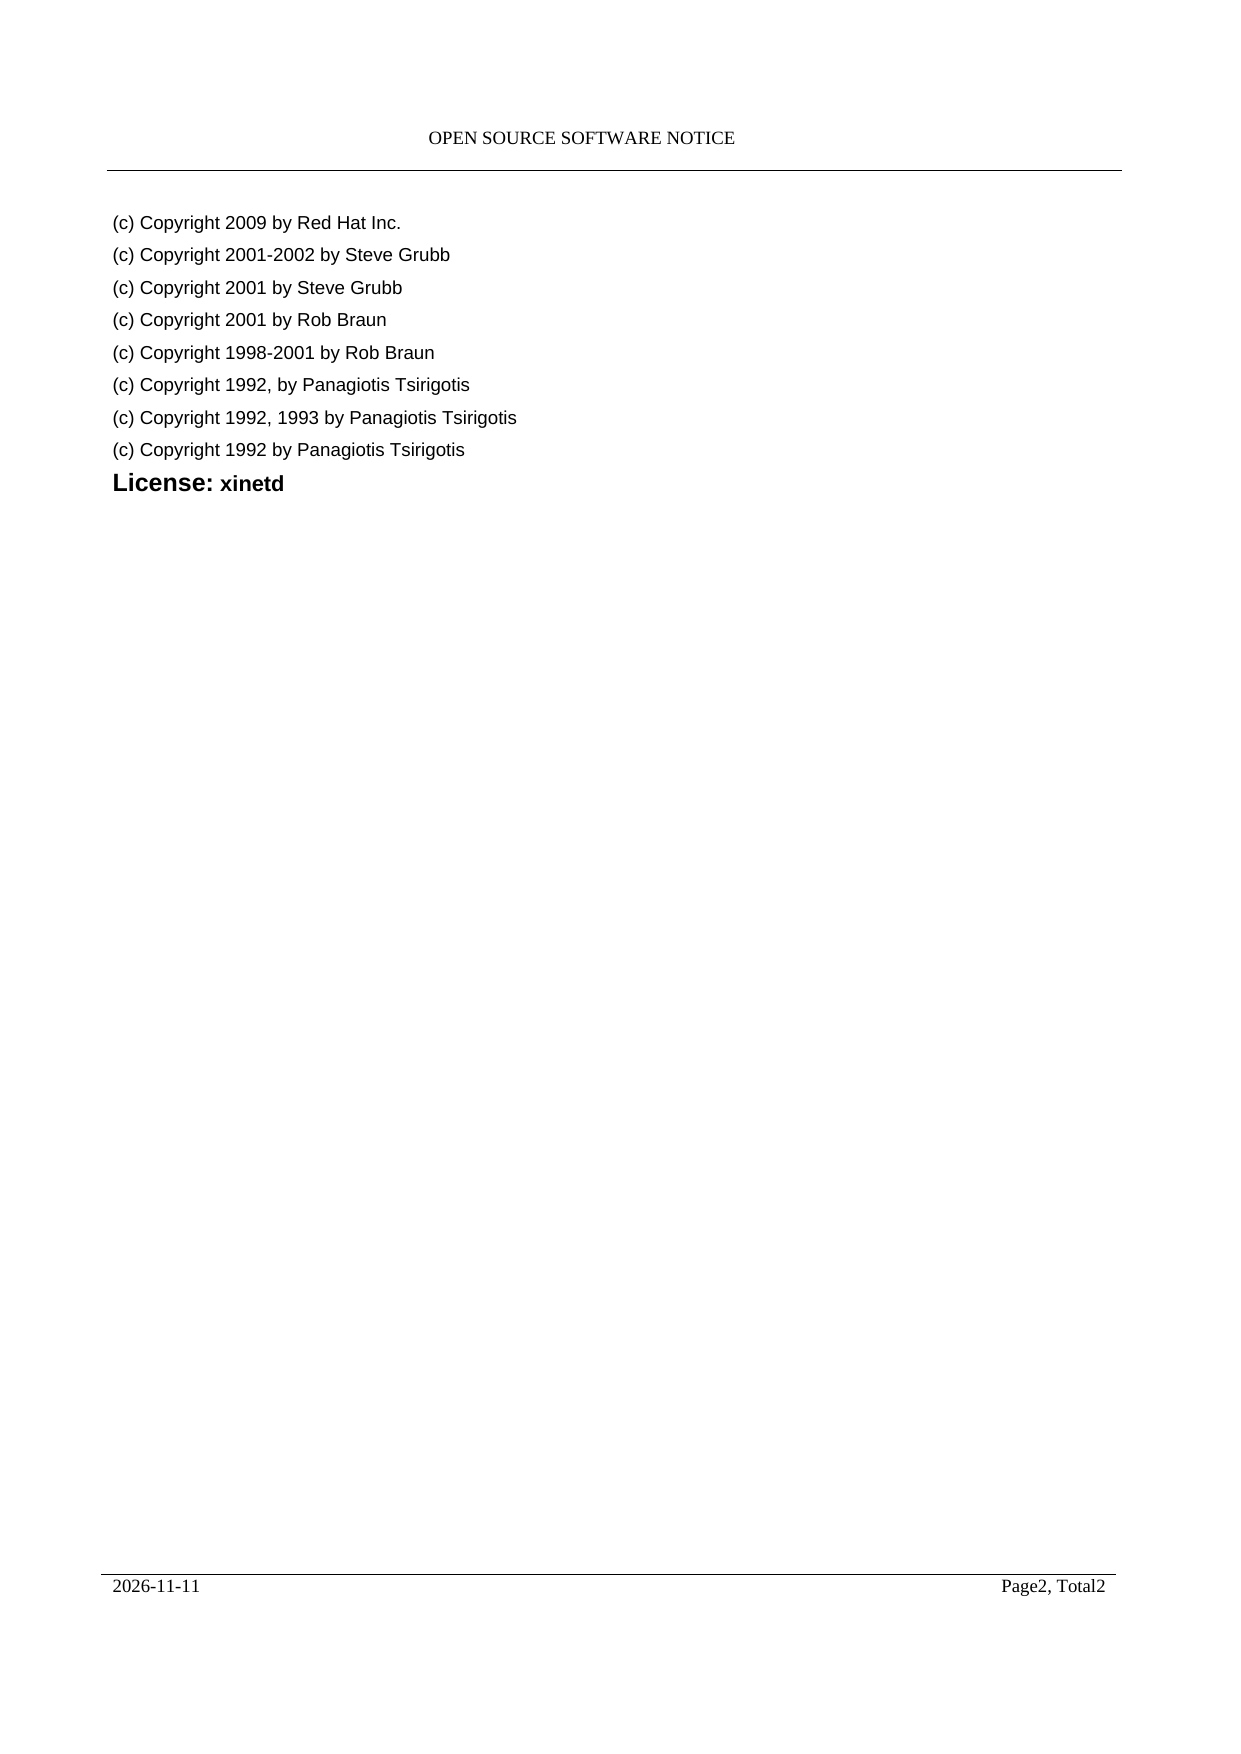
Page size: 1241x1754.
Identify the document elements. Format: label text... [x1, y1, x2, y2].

text License: xinetd [112, 466, 1128, 564]
text (c) Copyright 1992 by Panagiotis Tsirigotis [112, 434, 1128, 466]
text (c) Copyright 2001-2002 by Steve Grubb [112, 239, 1128, 271]
text (c) Copyright 2001 by Rob Braun [112, 304, 1128, 336]
text (c) Copyright 1998-2001 by Rob Braun [112, 336, 1128, 369]
text (c) Copyright 1992, by Panagiotis Tsirigotis [112, 369, 1128, 401]
text (c) Copyright 2001 by Steve Grubb [112, 271, 1128, 304]
text (c) Copyright 2009 by Red Hat Inc. [112, 206, 1128, 239]
text (c) Copyright 1992, 1993 by Panagiotis Tsirigotis [112, 401, 1128, 434]
